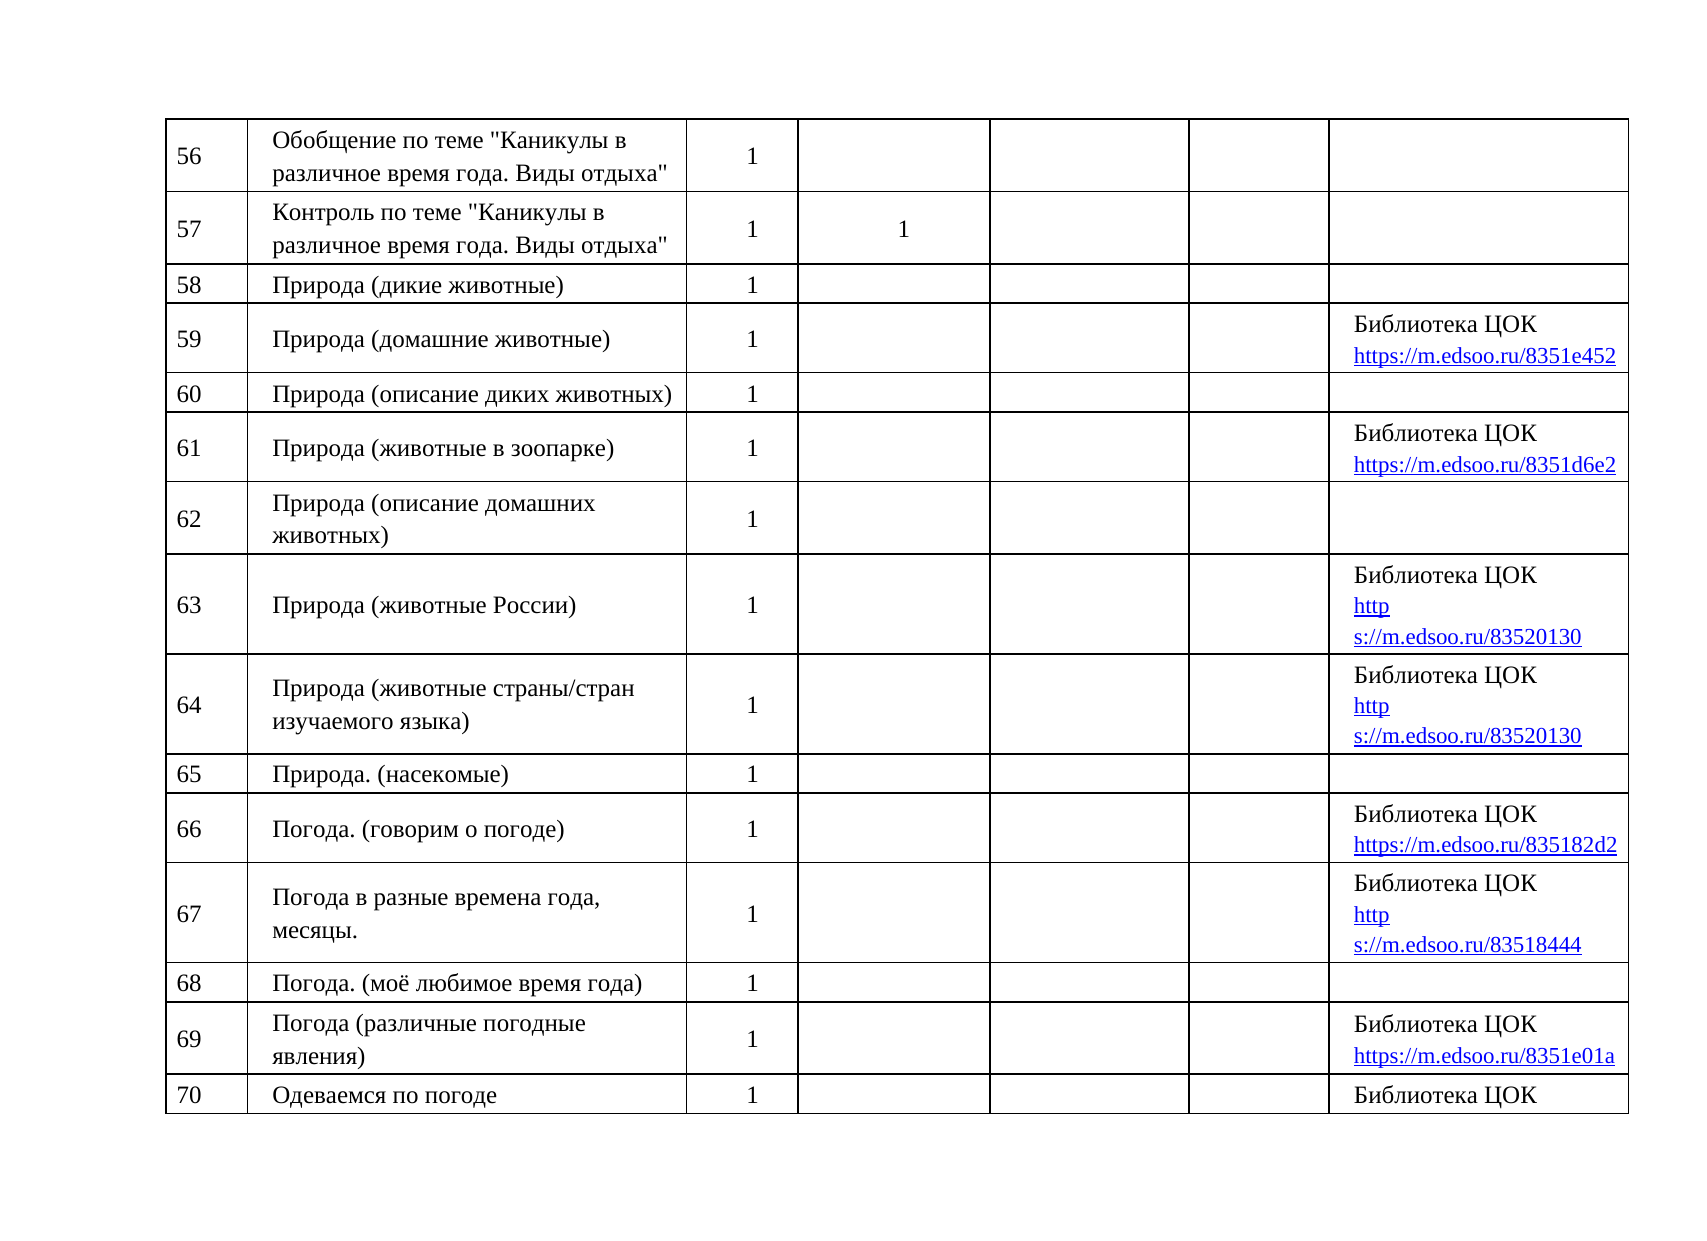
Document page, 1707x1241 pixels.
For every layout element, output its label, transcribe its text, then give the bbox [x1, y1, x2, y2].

table_cell 1 [687, 1003, 797, 1073]
table_cell Библиотека ЦОК https://m.edsoo.ru/83520130 [1330, 555, 1628, 653]
table_cell [799, 373, 989, 411]
table_cell 66 [167, 794, 247, 862]
table_cell 1 [687, 755, 797, 792]
table_cell Библиотека ЦОК https://m.edsoo.ru/8351e01a [1330, 1003, 1628, 1073]
table_cell 1 [687, 192, 797, 263]
table_cell 69 [167, 1003, 247, 1073]
table_cell Библиотека ЦОК https://m.edsoo.ru/83518444 [1330, 863, 1628, 962]
table_cell 59 [167, 304, 247, 372]
table_cell [799, 794, 989, 862]
table_cell [799, 863, 989, 962]
table_cell 58 [167, 265, 247, 302]
table_cell Библиотека ЦОК https://m.edsoo.ru/8351e452 [1330, 304, 1628, 372]
table_cell Погода. (моё любимое время года) [248, 963, 686, 1001]
table_cell [1190, 373, 1328, 411]
table_cell 1 [687, 655, 797, 753]
table_cell 64 [167, 655, 247, 753]
table_cell Природа (животные в зоопарке) [248, 413, 686, 481]
table_cell 62 [167, 482, 247, 553]
table_cell [1190, 794, 1328, 862]
table_cell Библиотека ЦОК https://m.edsoo.ru/8351d6e2 [1330, 413, 1628, 481]
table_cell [1330, 1075, 1628, 1113]
table_cell 1 [687, 555, 797, 653]
table_cell 70 [167, 1075, 247, 1113]
table_cell [1190, 120, 1328, 191]
table_cell [1190, 1003, 1328, 1073]
table_cell 68 [167, 963, 247, 1001]
table_cell 1 [687, 863, 797, 962]
table_cell Библиотека ЦОК https://m.edsoo.ru/835182d2 [1330, 794, 1628, 862]
table_cell 60 [167, 373, 247, 411]
table_cell Природа (описание диких животных) [248, 373, 686, 411]
table_cell [991, 555, 1188, 653]
table_cell 1 [687, 265, 797, 302]
table_cell [991, 963, 1188, 1001]
table_cell [1190, 192, 1328, 263]
table_cell 67 [167, 863, 247, 962]
table_cell [1190, 265, 1328, 302]
table_cell Погода (различные погодные явления) [248, 1003, 686, 1073]
table_cell [799, 265, 989, 302]
table_cell 63 [167, 555, 247, 653]
table_cell [991, 655, 1188, 753]
table_cell Погода в разные времена года, месяцы. [248, 863, 686, 962]
table_cell Природа (дикие животные) [248, 265, 686, 302]
table_cell 61 [167, 413, 247, 481]
table_cell [1330, 192, 1628, 263]
table_cell [1190, 304, 1328, 372]
table_cell [799, 655, 989, 753]
table_cell [1330, 265, 1628, 302]
table_cell [991, 794, 1188, 862]
table_cell 1 [799, 192, 989, 263]
table_cell 1 [687, 304, 797, 372]
table_cell Обобщение по теме "Каникулы в различное время года. Виды отдыха" [248, 120, 686, 191]
table_cell [799, 963, 989, 1001]
table_cell 1 [687, 413, 797, 481]
table_cell [799, 482, 989, 553]
table_cell [1190, 482, 1328, 553]
table_cell [991, 413, 1188, 481]
table_cell [991, 265, 1188, 302]
table_cell [1330, 963, 1628, 1001]
table_cell [991, 755, 1188, 792]
table_cell [1330, 373, 1628, 411]
table_cell 1 [687, 373, 797, 411]
table_cell Одеваемся по погоде [248, 1075, 686, 1113]
table_cell 1 [687, 120, 797, 191]
table_cell [991, 373, 1188, 411]
table_cell [1190, 413, 1328, 481]
table_cell Контроль по теме "Каникулы в различное время года. Виды отдыха" [248, 192, 686, 263]
table_cell [799, 755, 989, 792]
table_cell [991, 1075, 1188, 1113]
table_cell Библиотека ЦОК https://m.edsoo.ru/83520130 [1330, 655, 1628, 753]
table_cell [991, 120, 1188, 191]
table_cell [1330, 482, 1628, 553]
table_cell Природа (животные России) [248, 555, 686, 653]
table_cell 1 [687, 482, 797, 553]
table_cell [1190, 1075, 1328, 1113]
table_cell [1190, 555, 1328, 653]
table_cell 1 [687, 1075, 797, 1113]
table_cell 56 [167, 120, 247, 191]
table_cell 57 [167, 192, 247, 263]
table_cell Погода. (говорим о погоде) [248, 794, 686, 862]
table_cell [799, 1003, 989, 1073]
table_cell 65 [167, 755, 247, 792]
table_cell Природа. (насекомые) [248, 755, 686, 792]
table_cell 1 [687, 963, 797, 1001]
table_cell [1330, 120, 1628, 191]
table_cell [799, 555, 989, 653]
table_cell [799, 413, 989, 481]
table_cell Природа (животные страны/стран изучаемого языка) [248, 655, 686, 753]
table_cell [991, 482, 1188, 553]
table_cell [799, 120, 989, 191]
table_cell [991, 304, 1188, 372]
table_cell Природа (домашние животные) [248, 304, 686, 372]
table_cell Природа (описание домашних животных) [248, 482, 686, 553]
table_cell [991, 192, 1188, 263]
table_cell [991, 863, 1188, 962]
table_cell [799, 304, 989, 372]
table_cell [1190, 755, 1328, 792]
table_cell [1190, 655, 1328, 753]
table_cell [1330, 755, 1628, 792]
table_cell [991, 1003, 1188, 1073]
table_cell [1190, 963, 1328, 1001]
table_cell [799, 1075, 989, 1113]
table_cell [1190, 863, 1328, 962]
table_cell 1 [687, 794, 797, 862]
